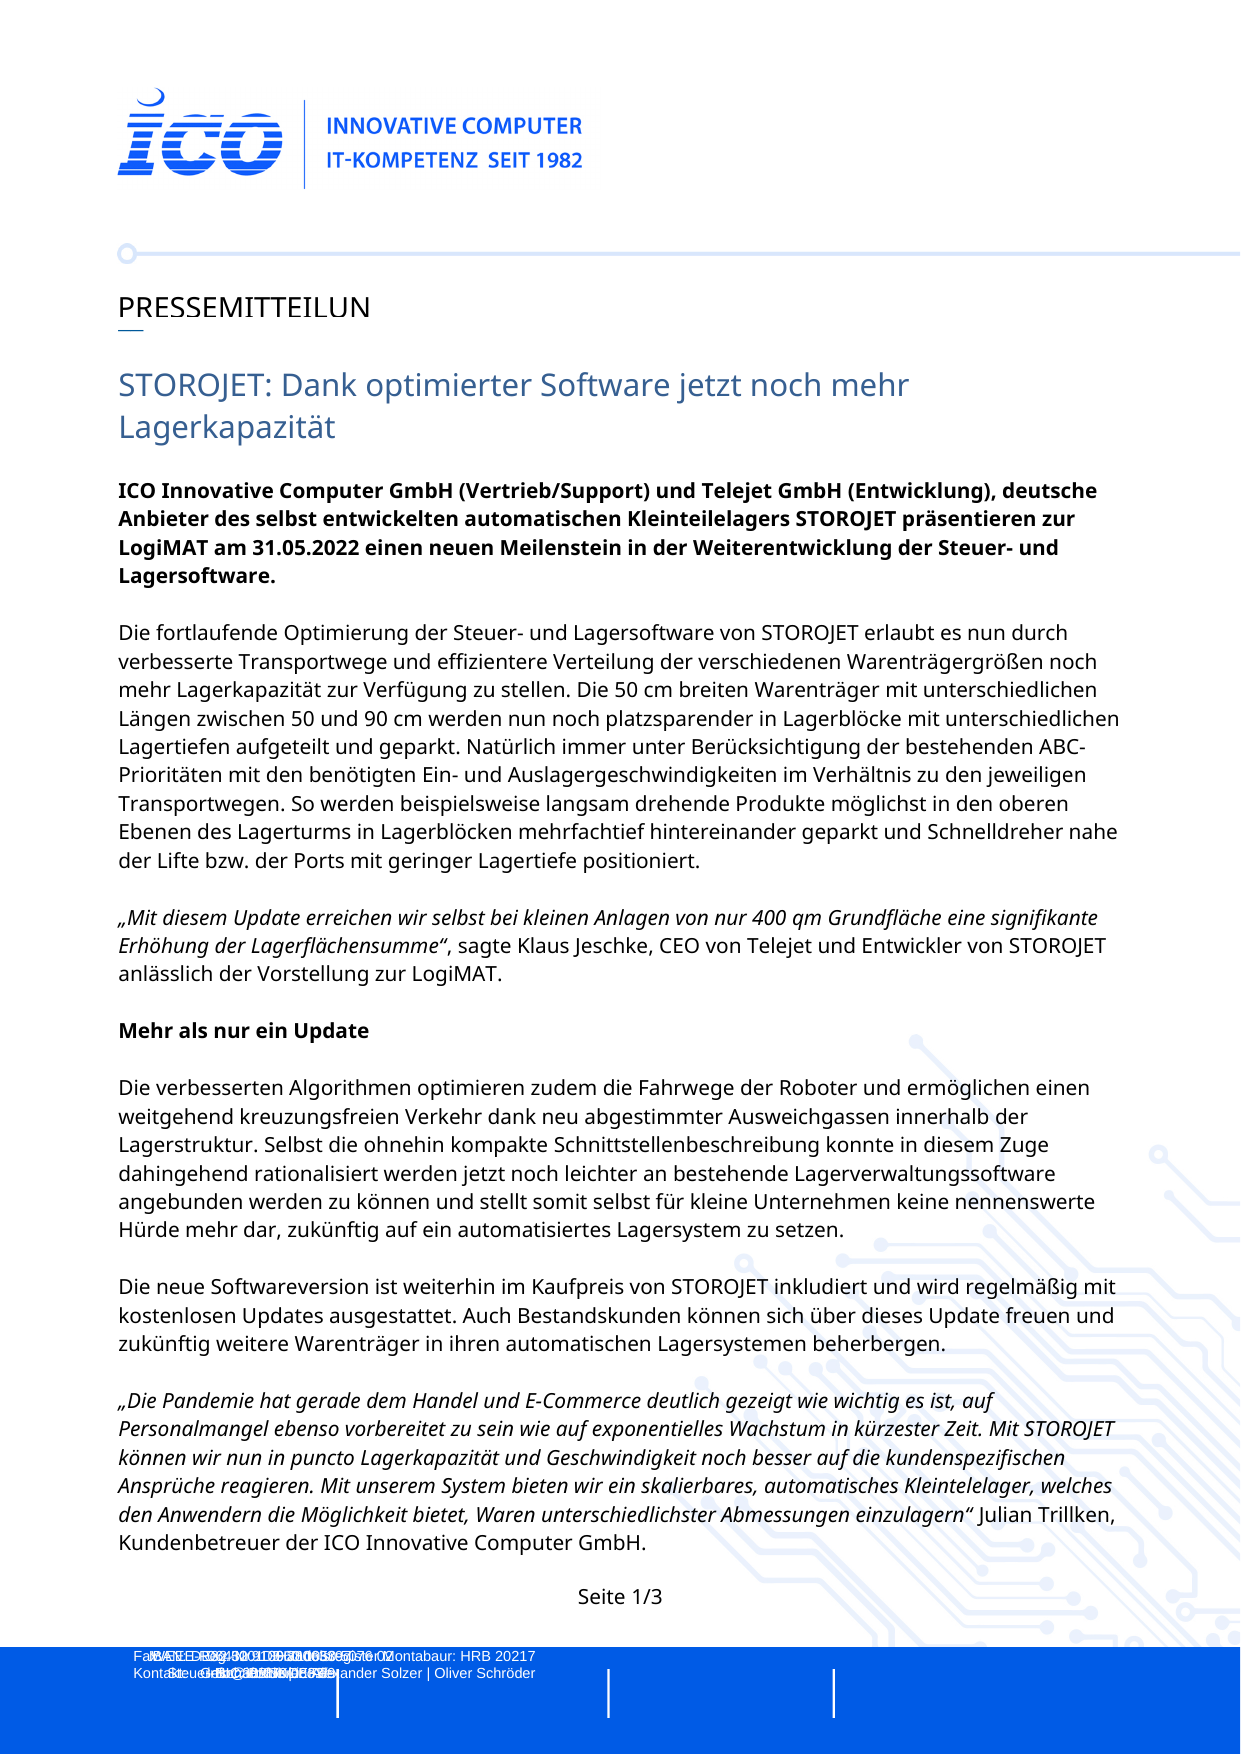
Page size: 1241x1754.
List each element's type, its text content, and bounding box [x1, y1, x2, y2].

text „Die Pandemie hat gerade dem Handel und E-Commerce deutlich gezeigt wie wichtig es ist, auf Personalmangel ebenso vorbereitet zu sein wie auf exponentielles Wachstum in kürzester Zeit. Mit STOROJET können wir nun in puncto Lagerkapazität und Geschwindigkeit noch besser auf die kundenspezifischen Ansprüche reagieren. Mit unserem System bieten wir ein skalierbares, automatisches Kleintelelager, welches den Anwendern die Möglichkeit bietet, Waren unterschiedlichster Abmessungen einzulagern“ Julian Trillken, Kundenbetreuer der ICO Innovative Computer GmbH. [118, 1386, 1122, 1557]
text STOROJET: Dank optimierter Software jetzt noch mehr Lagerkapazität [118, 362, 1122, 448]
text Die neue Softwareversion ist weiterhin im Kaufpreis von STOROJET inkludiert und wird regelmäßig mit kostenlosen Updates ausgestattet. Auch Bestandskunden können sich über dieses Update freuen und zukünftig weitere Warenträger in ihren automatischen Lagersystemen beherbergen. [118, 1272, 1122, 1358]
text ICO Innovative Computer GmbH (Vertrieb/Support) und Telejet GmbH (Entwicklung), deutsche Anbieter des selbst entwickelten automatischen Kleinteilelagers STOROJET präsentieren zur LogiMAT am 31.05.2022 einen neuen Meilenstein in der Weiterentwicklung der Steuer- und Lagersoftware. [118, 476, 1122, 590]
text Die fortlaufende Optimierung der Steuer- und Lagersoftware von STOROJET erlaubt es nun durch verbesserte Transportwege und effizientere Verteilung der verschiedenen Warenträgergrößen noch mehr Lagerkapazität zur Verfügung zu stellen. Die 50 cm breiten Warenträger mit unterschiedlichen Längen zwischen 50 und 90 cm werden nun noch platzsparender in Lagerblöcke mit unterschiedlichen Lagertiefen aufgeteilt und geparkt. Natürlich immer unter Berücksichtigung der bestehenden ABC-Prioritäten mit den benötigten Ein- und Auslagergeschwindigkeiten im Verhältnis zu den jeweiligen Transportwegen. So werden beispielsweise langsam drehende Produkte möglichst in den oberen Ebenen des Lagerturms in Lagerblöcken mehrfachtief hintereinander geparkt und Schnelldreher nahe der Lifte bzw. der Ports mit geringer Lagertiefe positioniert. [118, 618, 1122, 874]
text Mehr als nur ein Update [118, 1016, 1122, 1045]
picture [117, 87, 601, 190]
picture [0, 1033, 1241, 1754]
picture [111, 243, 1241, 264]
text Die verbesserten Algorithmen optimieren zudem die Fahrwege der Roboter und ermöglichen einen weitgehend kreuzungsfreien Verkehr dank neu abgestimmter Ausweichgassen innerhalb der Lagerstruktur. Selbst die ohnehin kompakte Schnittstellenbeschreibung konnte in diesem Zuge dahingehend rationalisiert werden jetzt noch leichter an bestehende Lagerverwaltungssoftware angebunden werden zu können und stellt somit selbst für kleine Unternehmen keine nennenswerte Hürde mehr dar, zukünftig auf ein automatisiertes Lagersystem zu setzen. [118, 1073, 1122, 1244]
text „Mit diesem Update erreichen wir selbst bei kleinen Anlagen von nur 400 qm Grundfläche eine signifikante Erhöhung der Lagerflächensumme“, sagte Klaus Jeschke, CEO von Telejet und Entwickler von STOROJET anlässlich der Vorstellung zur LogiMAT. [118, 903, 1122, 988]
